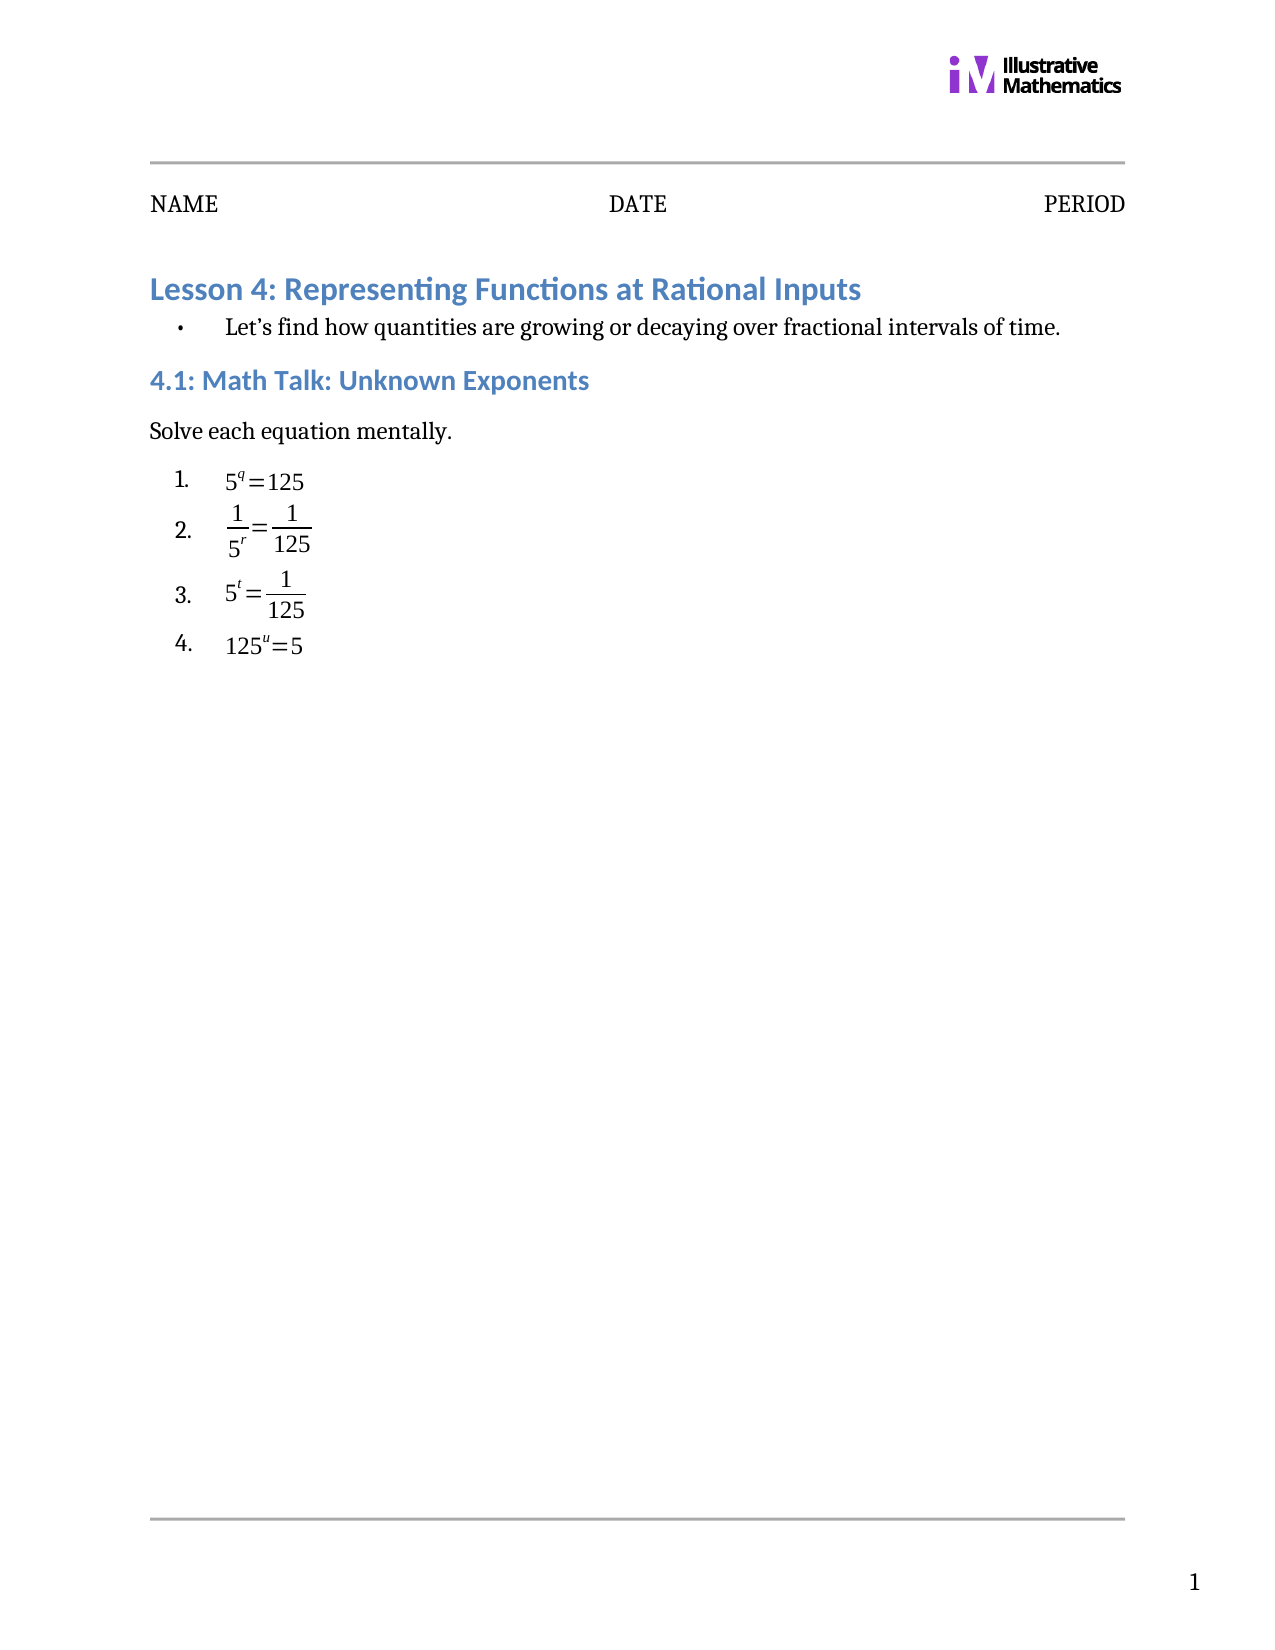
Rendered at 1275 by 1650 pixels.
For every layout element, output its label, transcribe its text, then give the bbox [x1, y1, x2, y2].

picture [949, 55, 1121, 93]
text Solve each equation mentally. [150, 417, 1125, 446]
list Let’s find how quantities are growing or decaying over fractional intervals of time. [175, 313, 1125, 342]
subtitle Lesson 4: Representing Functions at Rational Inputs [150, 268, 1125, 309]
subtitle 4.1: Math Talk: Unknown Exponents [150, 362, 1125, 398]
